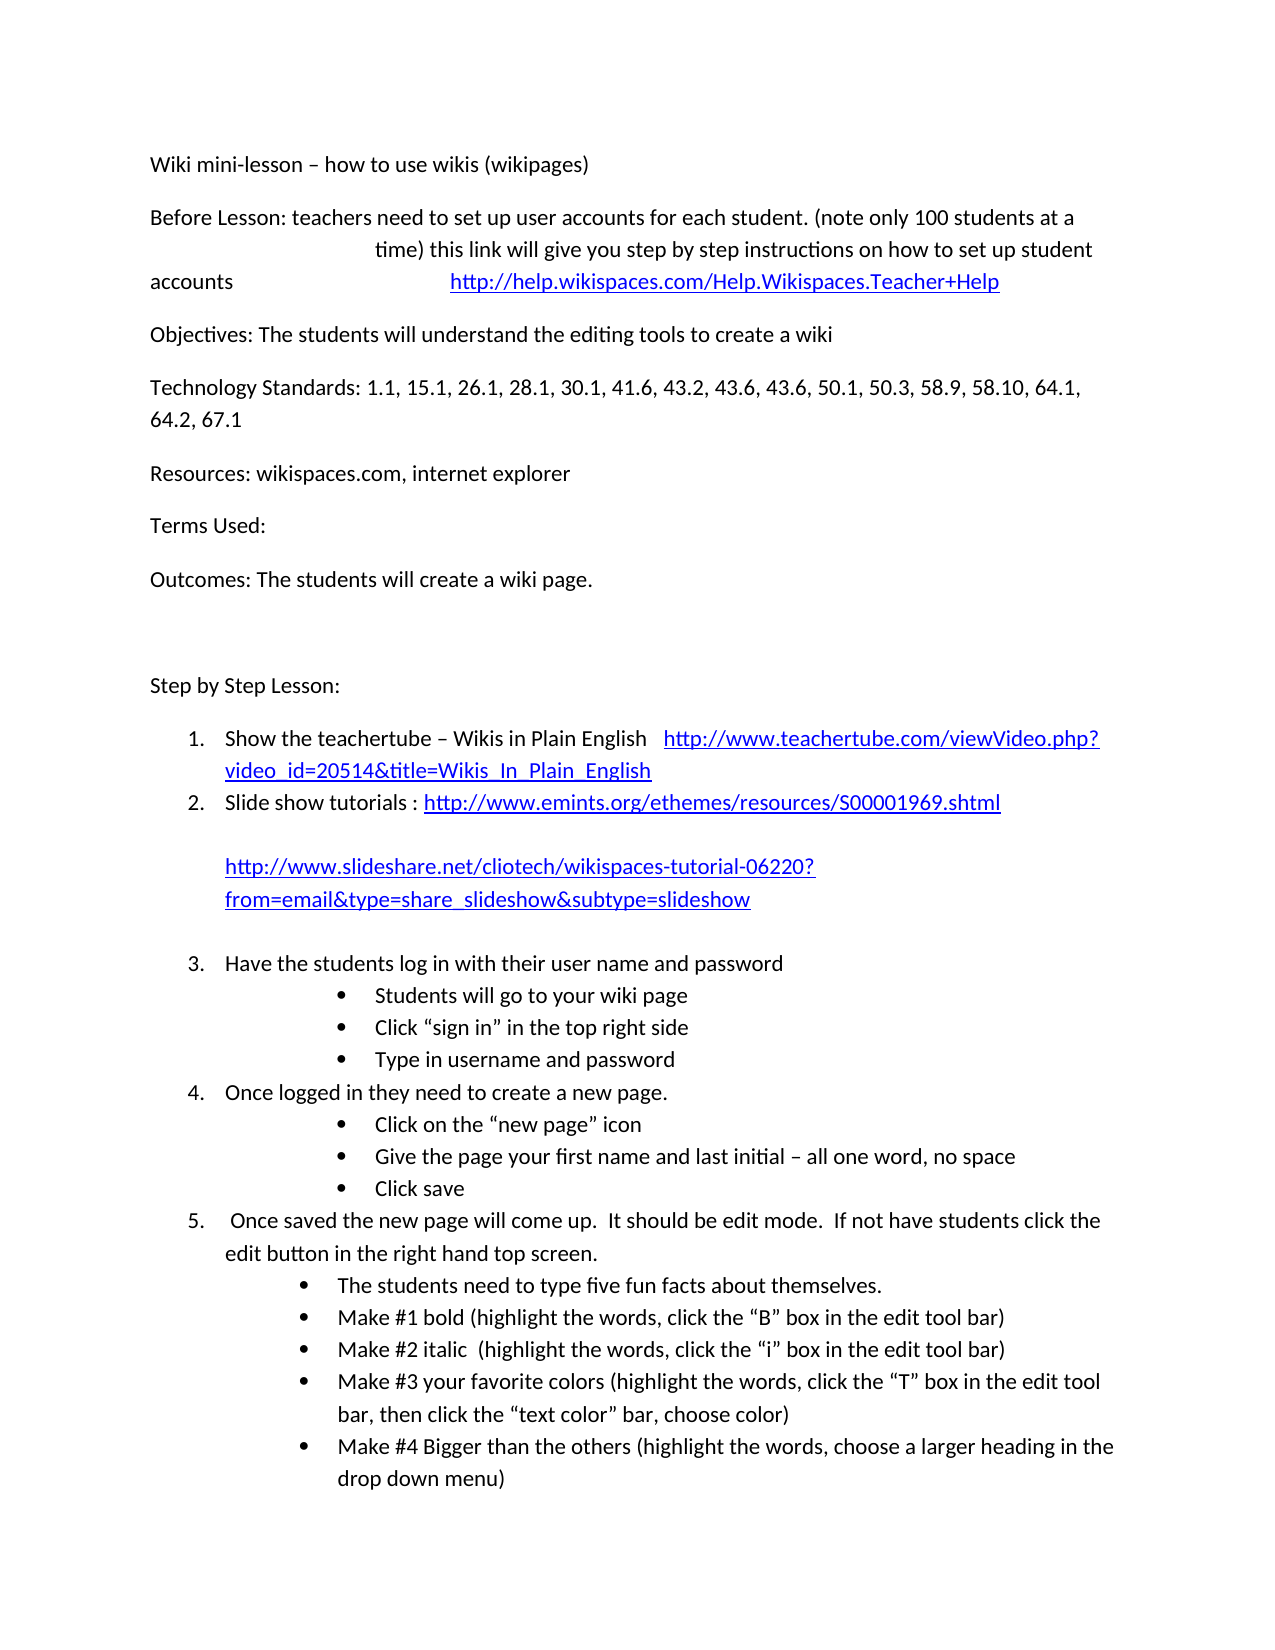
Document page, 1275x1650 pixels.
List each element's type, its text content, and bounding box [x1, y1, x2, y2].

list Slide show tutorials : http://www.emints.org/ethemes/resources/S00001969.shtml [187, 788, 1125, 816]
list Click save [337, 1174, 1125, 1202]
list Make #3 your favorite colors (highlight the words, click the “T” box in the edit tool bar, then click the “text color” bar, choose color) [300, 1367, 1125, 1428]
list Once saved the new page will come up. It should be edit mode. If not have students click the edit button in the right hand top screen. [187, 1207, 1125, 1267]
text Terms Used: [150, 512, 1125, 540]
list Type in username and password [337, 1046, 1125, 1074]
text Objectives: The students will understand the editing tools to create a wiki [150, 320, 1125, 348]
list Students will go to your wiki page [337, 981, 1125, 1009]
text Outcomes: The students will create a wiki page. [150, 565, 1125, 593]
list Make #1 bold (highlight the words, click the “B” box in the edit tool bar) [300, 1303, 1125, 1331]
list The students need to type five fun facts about themselves. [300, 1271, 1125, 1299]
list http://www.slideshare.net/cliotech/wikispaces-tutorial-06220?from=email&type=share_slideshow&subtype=slideshow [225, 852, 1125, 913]
text Step by Step Lesson: [150, 671, 1125, 699]
text Resources: wikispaces.com, internet explorer [150, 459, 1125, 487]
list Show the teachertube – Wikis in Plain English http://www.teachertube.com/viewVideo.php?video_id=20514&title=Wikis_In_Plain_English [187, 724, 1125, 784]
list Give the page your first name and last initial – all one word, no space [337, 1142, 1125, 1170]
list Make #2 italic (highlight the words, click the “i” box in the edit tool bar) [300, 1335, 1125, 1363]
text Before Lesson: teachers need to set up user accounts for each student. (note only 100 students at a time) this link will give you step by step instructions on how to set up student accounts http://help.wikispaces.com/Help.Wikispaces.Teacher+Help [150, 203, 1125, 295]
list Click on the “new page” icon [337, 1110, 1125, 1138]
text Technology Standards: 1.1, 15.1, 26.1, 28.1, 30.1, 41.6, 43.2, 43.6, 43.6, 50.1, 50.3, 58.9, 58.10, 64.1, 64.2, 67.1 [150, 373, 1125, 434]
list Once logged in they need to create a new page. [187, 1078, 1125, 1106]
list Make #4 Bigger than the others (highlight the words, choose a larger heading in the drop down menu) [300, 1432, 1125, 1492]
text Wiki mini-lesson – how to use wikis (wikipages) [150, 150, 1125, 178]
list Have the students log in with their user name and password [187, 949, 1125, 977]
list Click “sign in” in the top right side [337, 1013, 1125, 1041]
